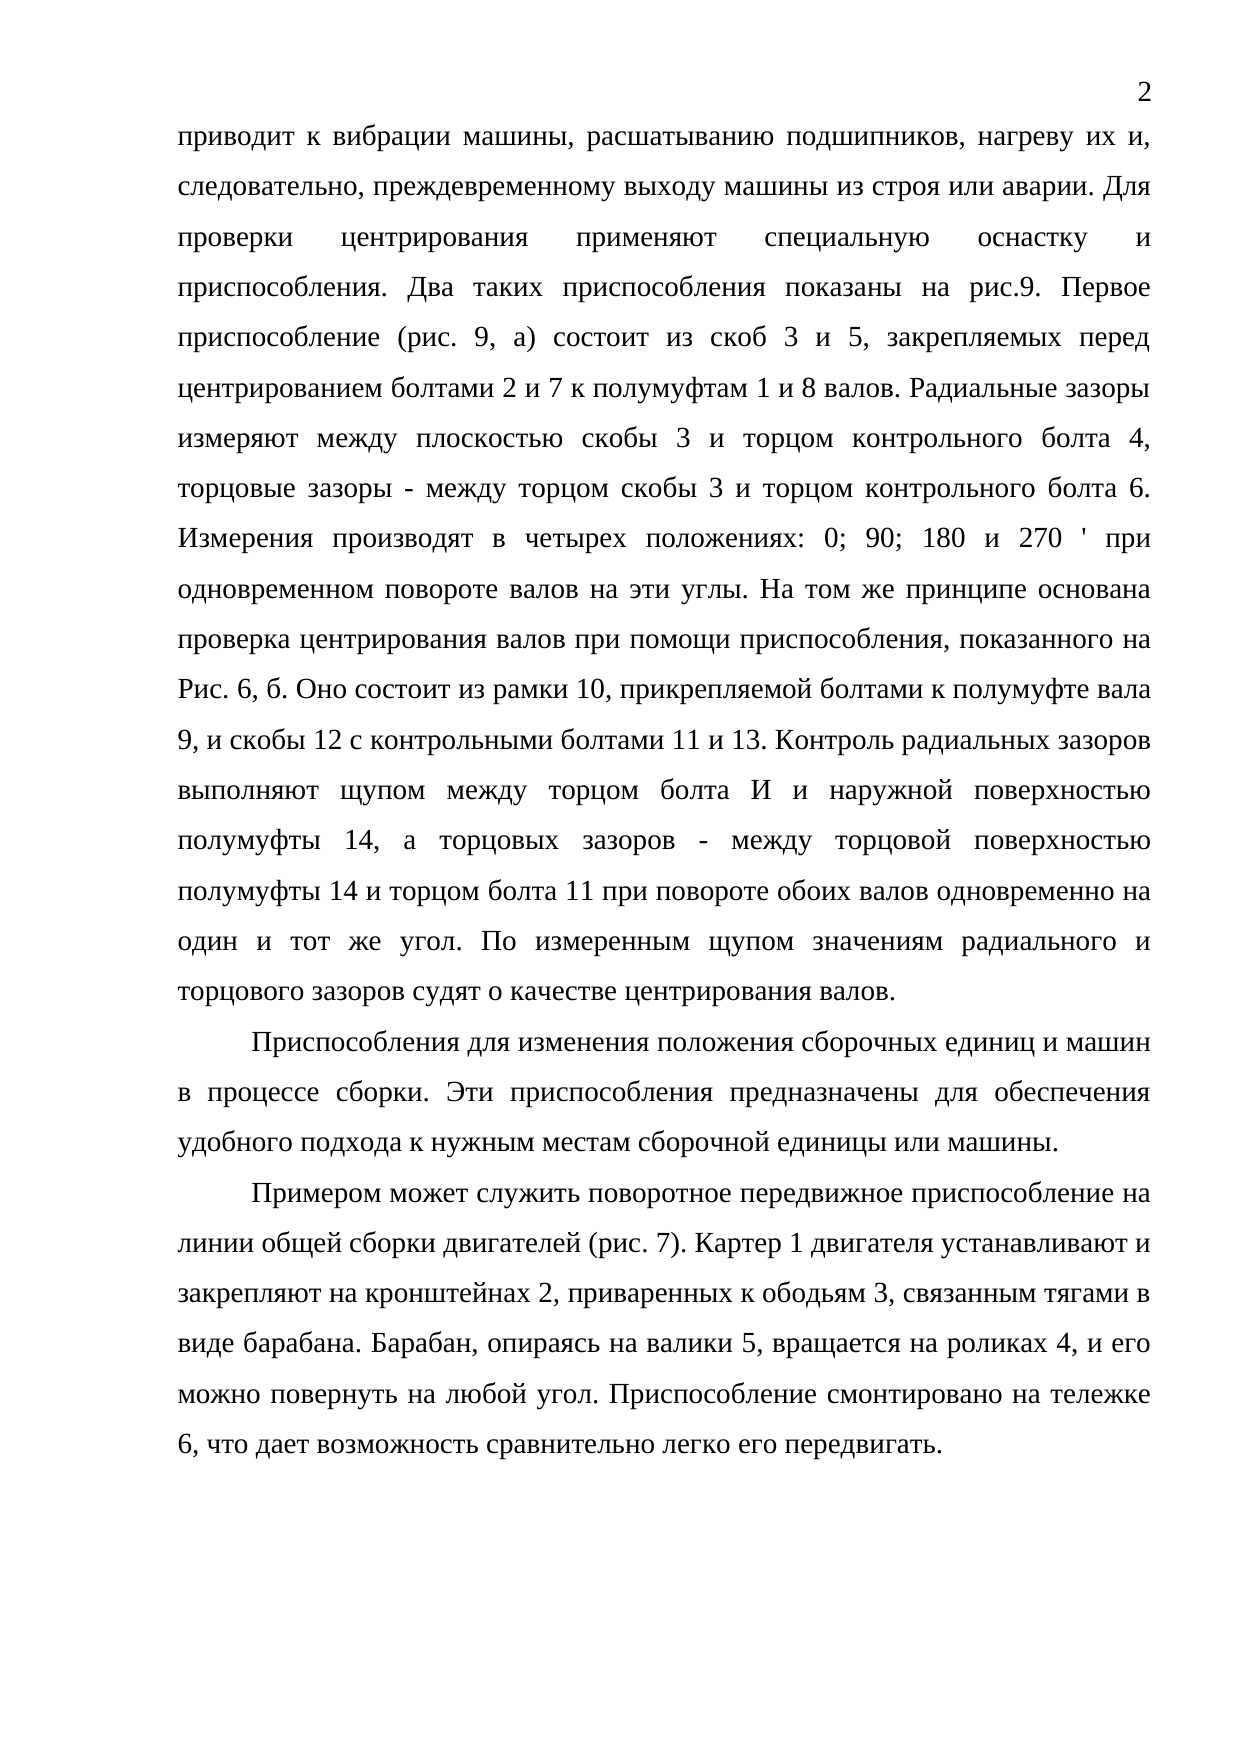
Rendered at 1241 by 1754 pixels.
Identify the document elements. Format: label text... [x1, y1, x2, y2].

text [177, 118, 1152, 1007]
text Приспособления для изменения положения сборочных единиц и машин в процессе сборки. Эти приспособления предназначены для обеспечения удобного подхода к нужным местам сборочной единицы или машины. [177, 1024, 1152, 1158]
text Примером может служить поворотное передвижное приспособление на линии общей сборки двигателей (рис. 7). Картер 1 двигателя устанавливают и закрепляют на кронштейнах 2, приваренных к ободьям 3, связанным тягами в виде барабана. Барабан, опираясь на валики 5, вращается на роликах 4, и его можно повернуть на любой угол. Приспособление смонтировано на тележке 6, что дает возможность сравнительно легко его передвигать. [177, 1175, 1152, 1460]
